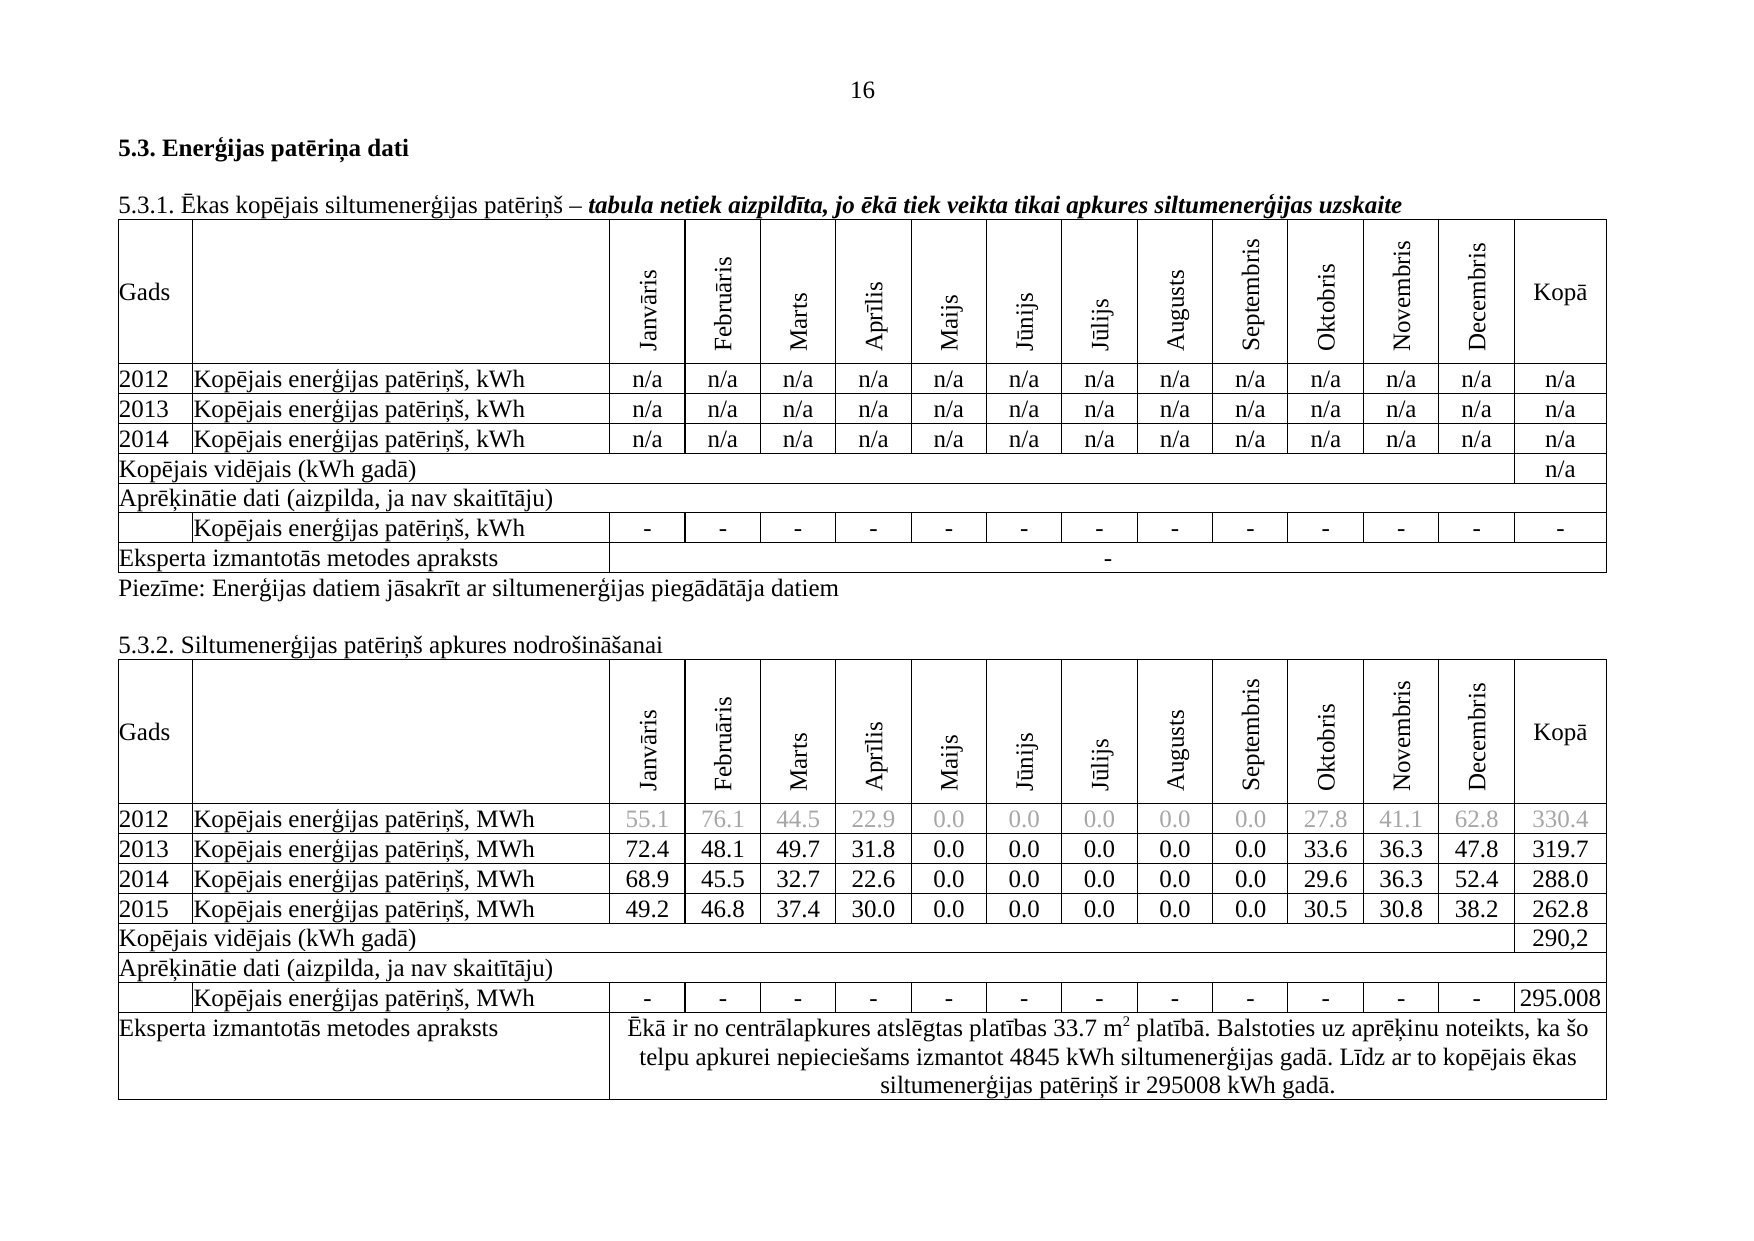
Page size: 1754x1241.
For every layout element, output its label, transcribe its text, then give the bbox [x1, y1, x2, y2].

table_cell 44.5 [761, 804, 835, 833]
table_cell n/a [836, 394, 911, 423]
text Piezīme: Enerģijas datiem jāsakrīt ar siltumenerģijas piegādātāja datiem [118, 573, 1606, 602]
table_cell Kopējais enerģijas patēriņš, MWh [193, 834, 609, 863]
table_header Decembris [1439, 660, 1514, 803]
table_cell 288.0 [1515, 864, 1606, 893]
table_cell 0.0 [1138, 894, 1212, 922]
table_cell n/a [1439, 364, 1514, 393]
table_cell - [1364, 513, 1438, 542]
table_cell - [1439, 513, 1514, 542]
table_header Jūlijs [1062, 660, 1137, 803]
table_cell 30.0 [836, 894, 911, 922]
table_cell Kopējais enerģijas patēriņš, kWh [193, 364, 609, 393]
table_cell 262.8 [1515, 894, 1606, 922]
table_cell - [610, 513, 684, 542]
table_cell 49.2 [610, 894, 684, 922]
table_cell n/a [610, 364, 684, 393]
table_cell n/a [987, 394, 1061, 423]
table_cell - [987, 513, 1061, 542]
table_header [193, 660, 609, 803]
table_cell - [1515, 513, 1606, 542]
table_header Marts [761, 220, 835, 363]
table_cell n/a [1138, 394, 1212, 423]
table_cell n/a [1288, 364, 1363, 393]
table_cell - [1439, 983, 1514, 1012]
table_cell n/a [1288, 394, 1363, 423]
table_header Februāris [686, 220, 760, 363]
table_cell n/a [836, 364, 911, 393]
table_cell - [912, 513, 986, 542]
table_cell 0.0 [1062, 834, 1137, 863]
table_cell 45.5 [686, 864, 760, 893]
table_cell n/a [1288, 424, 1363, 453]
table_cell n/a [761, 394, 835, 423]
table_cell 36.3 [1364, 834, 1438, 863]
table_header Augusts [1138, 220, 1212, 363]
table_header Februāris [686, 660, 760, 803]
table_cell 31.8 [836, 834, 911, 863]
table_header Maijs [912, 660, 986, 803]
table_cell 22.6 [836, 864, 911, 893]
table_cell [119, 513, 192, 542]
table_cell n/a [1515, 394, 1606, 423]
table_header Kopā [1515, 220, 1606, 363]
table_cell 0.0 [987, 864, 1061, 893]
table_cell - [610, 543, 1606, 572]
table_cell 2013 [119, 834, 192, 863]
table_cell - [1062, 983, 1137, 1012]
table_cell - [686, 983, 760, 1012]
table_cell - [836, 983, 911, 1012]
table_cell n/a [912, 394, 986, 423]
table_cell 0.0 [1138, 804, 1212, 833]
table_cell 30.5 [1288, 894, 1363, 922]
table_header Gads [119, 220, 192, 363]
table_cell 32.7 [761, 864, 835, 893]
table_header Maijs [912, 220, 986, 363]
table_cell 0.0 [1062, 804, 1137, 833]
table_header Oktobris [1288, 660, 1363, 803]
table_cell n/a [1364, 364, 1438, 393]
text 5.3. Enerģijas patēriņa dati [118, 133, 1606, 162]
table_cell 330.4 [1515, 804, 1606, 833]
table_cell 0.0 [1138, 864, 1212, 893]
table_cell n/a [686, 424, 760, 453]
table_cell - [1288, 513, 1363, 542]
table_cell n/a [761, 424, 835, 453]
table_cell - [1213, 513, 1287, 542]
table_cell n/a [686, 364, 760, 393]
table_header [193, 220, 609, 363]
table_cell Eksperta izmantotās metodes apraksts [119, 543, 609, 572]
table_header Janvāris [610, 220, 684, 363]
table_cell - [836, 513, 911, 542]
table_cell 62.8 [1439, 804, 1514, 833]
table_cell - [761, 983, 835, 1012]
table_cell - [1213, 983, 1287, 1012]
table_cell - [686, 513, 760, 542]
table_cell 0.0 [1213, 804, 1287, 833]
table_cell n/a [1515, 364, 1606, 393]
table_cell n/a [1062, 424, 1137, 453]
table_cell 2015 [119, 894, 192, 922]
table_header Kopā [1515, 660, 1606, 803]
table_cell 0.0 [1213, 864, 1287, 893]
table_cell 2013 [119, 394, 192, 423]
table_cell n/a [1515, 454, 1606, 482]
table_cell 36.3 [1364, 864, 1438, 893]
table_cell - [987, 983, 1061, 1012]
table_cell 33.6 [1288, 834, 1363, 863]
table_cell 0.0 [912, 894, 986, 922]
table_cell Kopējais enerģijas patēriņš, MWh [193, 983, 609, 1012]
table_cell Kopējais vidējais (kWh gadā) [119, 454, 1514, 482]
table_header Oktobris [1288, 220, 1363, 363]
table_header Decembris [1439, 220, 1514, 363]
table_cell 29.6 [1288, 864, 1363, 893]
table_cell n/a [686, 394, 760, 423]
table_cell Aprēķinātie dati (aizpilda, ja nav skaitītāju) [119, 953, 1606, 982]
table_cell n/a [761, 364, 835, 393]
table_cell 41.1 [1364, 804, 1438, 833]
text 5.3.2. Siltumenerģijas patēriņš apkures nodrošināšanai [118, 630, 1606, 659]
table_cell 46.8 [686, 894, 760, 922]
table_cell n/a [1439, 394, 1514, 423]
table_cell 2012 [119, 364, 192, 393]
table_cell n/a [1515, 424, 1606, 453]
table_cell Kopējais vidējais (kWh gadā) [119, 924, 1514, 952]
table_cell 0.0 [1213, 834, 1287, 863]
table_cell 0.0 [1062, 894, 1137, 922]
table_cell 76.1 [686, 804, 760, 833]
table_cell n/a [1213, 364, 1287, 393]
table_cell - [761, 513, 835, 542]
table_header Septembris [1213, 660, 1287, 803]
table_header Janvāris [610, 660, 684, 803]
table_cell n/a [1138, 424, 1212, 453]
table_cell 52.4 [1439, 864, 1514, 893]
table_cell Kopējais enerģijas patēriņš, kWh [193, 513, 609, 542]
table_cell 0.0 [1138, 834, 1212, 863]
table_cell 55.1 [610, 804, 684, 833]
table_cell - [1288, 983, 1363, 1012]
table_cell 47.8 [1439, 834, 1514, 863]
table_cell 27.8 [1288, 804, 1363, 833]
table_cell - [1138, 513, 1212, 542]
table_cell 295.008 [1515, 983, 1606, 1012]
table_cell 68.9 [610, 864, 684, 893]
text 5.3.1. Ēkas kopējais siltumenerģijas patēriņš – tabula netiek aizpildīta, jo ēkā tiek veikta tikai apkures siltumenerģijas uzskaite [118, 190, 1606, 219]
table_cell 38.2 [1439, 894, 1514, 922]
table_cell n/a [987, 424, 1061, 453]
table_cell 2014 [119, 424, 192, 453]
table_cell n/a [912, 364, 986, 393]
table_cell [119, 983, 192, 1012]
table_cell - [1364, 983, 1438, 1012]
table_header Aprīlis [836, 220, 911, 363]
table_cell Aprēķinātie dati (aizpilda, ja nav skaitītāju) [119, 484, 1606, 512]
table_header Augusts [1138, 660, 1212, 803]
table_cell Kopējais enerģijas patēriņš, kWh [193, 424, 609, 453]
table_cell 30.8 [1364, 894, 1438, 922]
table_cell 319.7 [1515, 834, 1606, 863]
table_cell n/a [1364, 394, 1438, 423]
table_cell n/a [1364, 424, 1438, 453]
table_cell n/a [836, 424, 911, 453]
table_header Jūnijs [987, 220, 1061, 363]
table_cell Kopējais enerģijas patēriņš, MWh [193, 864, 609, 893]
table_cell Eksperta izmantotās metodes apraksts [119, 1013, 609, 1099]
table_cell 0.0 [987, 834, 1061, 863]
table_cell 22.9 [836, 804, 911, 833]
table_cell n/a [1138, 364, 1212, 393]
table_cell 2012 [119, 804, 192, 833]
table_header Aprīlis [836, 660, 911, 803]
table_cell 0.0 [1213, 894, 1287, 922]
table_cell n/a [987, 364, 1061, 393]
table_cell 0.0 [987, 804, 1061, 833]
table_header Gads [119, 660, 192, 803]
table_cell n/a [1062, 394, 1137, 423]
table_cell n/a [610, 424, 684, 453]
table_cell 37.4 [761, 894, 835, 922]
table_cell - [1138, 983, 1212, 1012]
table_cell - [912, 983, 986, 1012]
table_cell - [610, 983, 684, 1012]
table_header Novembris [1364, 220, 1438, 363]
table_cell n/a [912, 424, 986, 453]
table_cell n/a [1062, 364, 1137, 393]
table_cell 290,2 [1515, 924, 1606, 952]
table_cell n/a [1213, 424, 1287, 453]
table_cell 0.0 [1062, 864, 1137, 893]
table_header Jūnijs [987, 660, 1061, 803]
table_cell - [1062, 513, 1137, 542]
table_cell 48.1 [686, 834, 760, 863]
table_cell 49.7 [761, 834, 835, 863]
table_cell 2014 [119, 864, 192, 893]
table_header Marts [761, 660, 835, 803]
table_header Novembris [1364, 660, 1438, 803]
table_cell Kopējais enerģijas patēriņš, MWh [193, 894, 609, 922]
table_cell Ēkā ir no centrālapkures atslēgtas platības 33.7 m2 platībā. Balstoties uz aprēķinu noteikts, ka šo telpu apkurei nepieciešams izmantot 4845 kWh siltumenerģijas gadā. Līdz ar to kopējais ēkas siltumenerģijas patēriņš ir 295008 kWh gadā. [610, 1013, 1606, 1099]
table_cell n/a [1439, 424, 1514, 453]
table_cell 0.0 [912, 834, 986, 863]
table_header Jūlijs [1062, 220, 1137, 363]
table_header Septembris [1213, 220, 1287, 363]
table_cell 0.0 [912, 804, 986, 833]
table_cell n/a [1213, 394, 1287, 423]
table_cell 0.0 [987, 894, 1061, 922]
table_cell n/a [610, 394, 684, 423]
table_cell Kopējais enerģijas patēriņš, kWh [193, 394, 609, 423]
table_cell Kopējais enerģijas patēriņš, MWh [193, 804, 609, 833]
table_cell 72.4 [610, 834, 684, 863]
table_cell 0.0 [912, 864, 986, 893]
